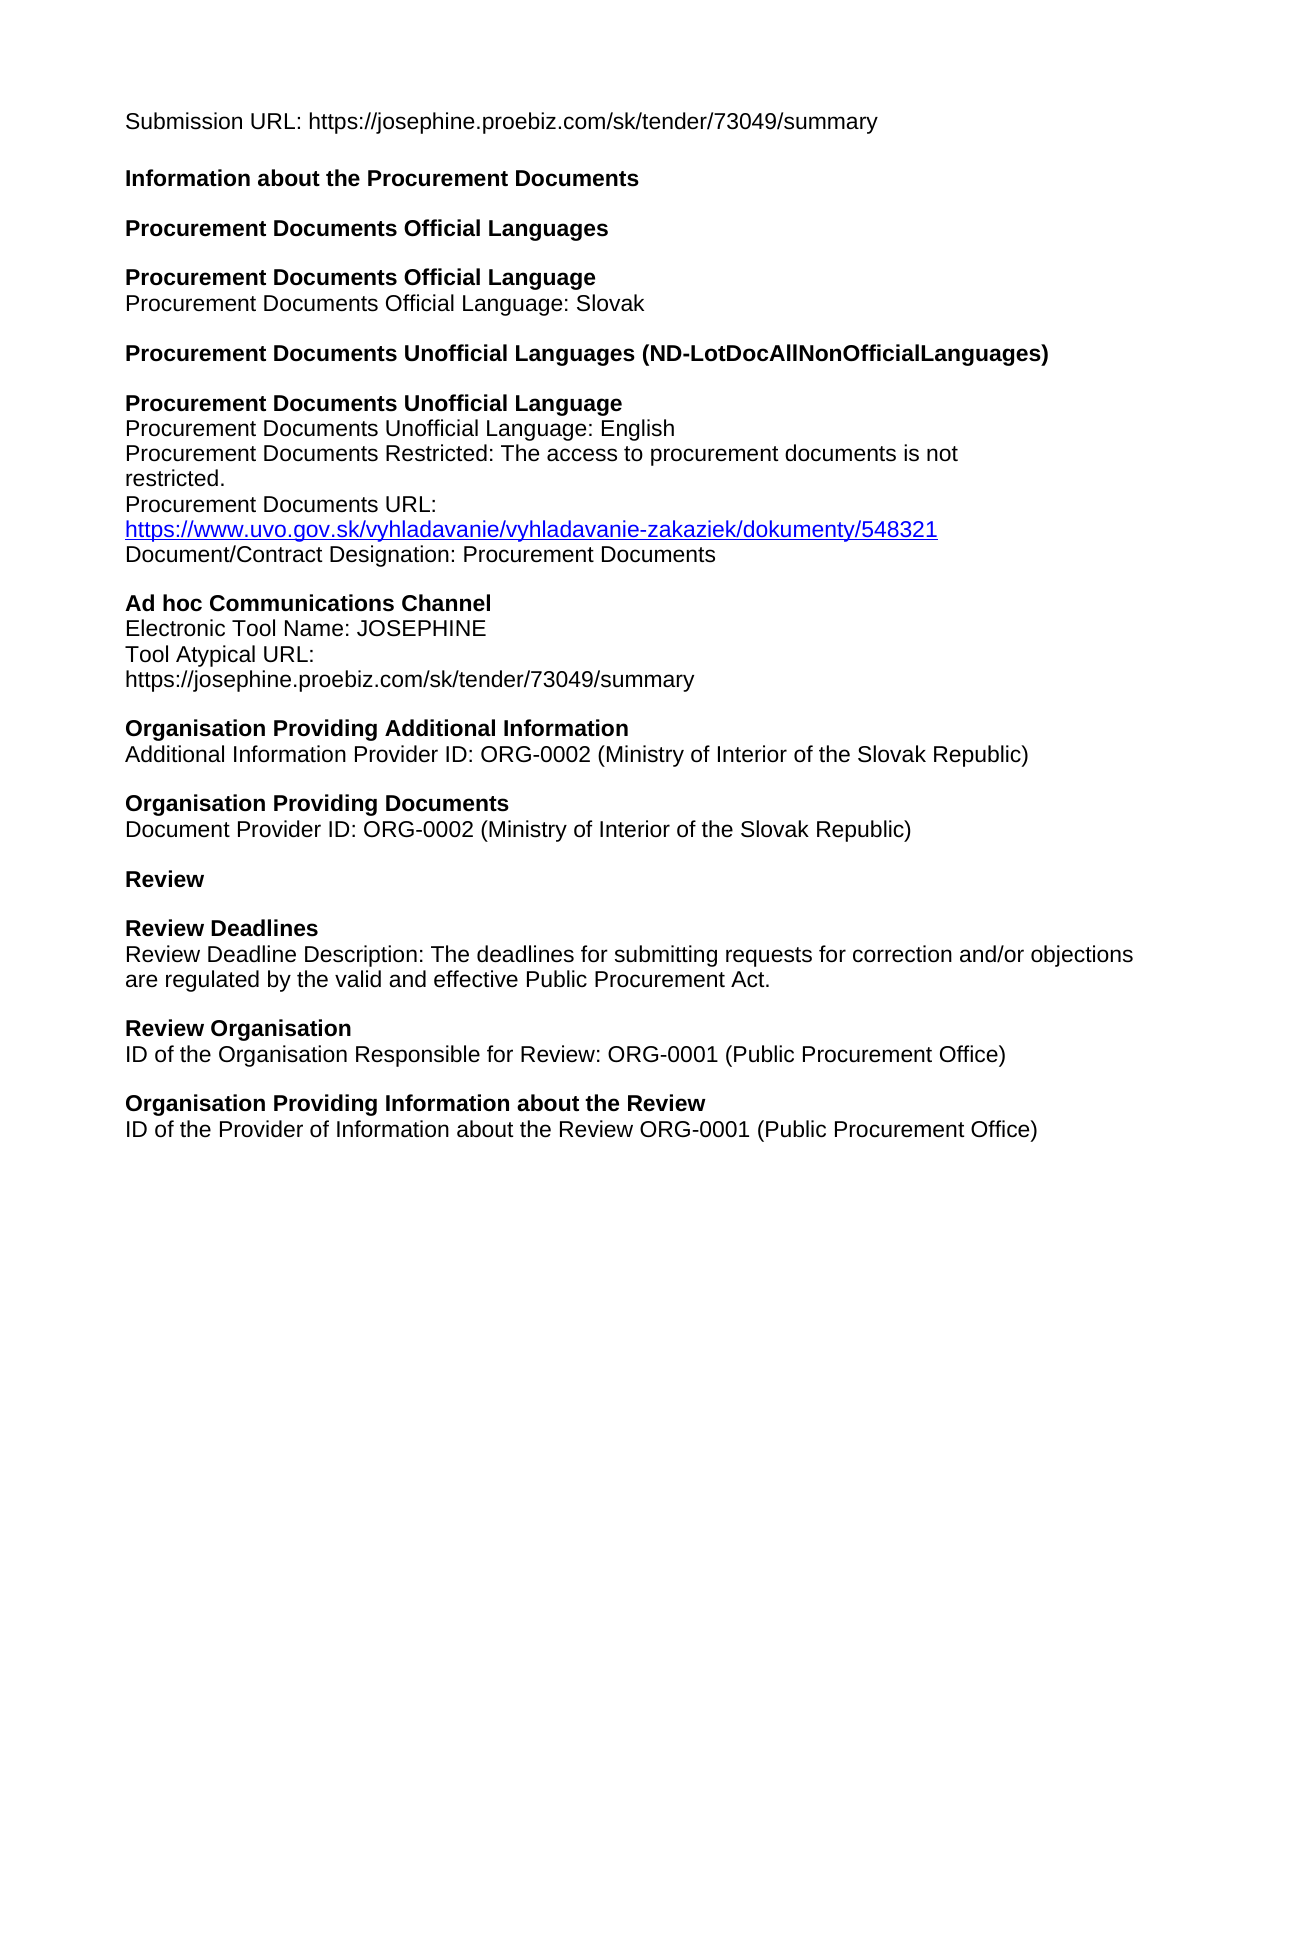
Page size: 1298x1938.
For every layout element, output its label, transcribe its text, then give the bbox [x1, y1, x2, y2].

subtitle Organisation Providing Information about the Review [125, 1091, 1142, 1117]
text ID of the Organisation Responsible for Review: ORG-0001 (Public Procurement Office) [125, 1042, 1142, 1067]
text Procurement Documents URL: [125, 493, 980, 518]
subtitle Procurement Documents Official Languages [125, 215, 1142, 242]
text Information about the Procurement Documents [125, 165, 1041, 191]
text Electronic Tool Name: JOSEPHINE [125, 617, 1142, 642]
text Procurement Documents Official Language [125, 265, 1142, 291]
text Document Provider ID: ORG-0002 (Ministry of Interior of the Slovak Republic) [125, 817, 1142, 842]
subtitle Ad hoc Communications Channel [125, 591, 1142, 617]
text Procurement Documents Restricted: The access to procurement documents is not restricted. [125, 442, 980, 492]
text Procurement Documents Unofficial Language: English [125, 417, 1142, 441]
subtitle Procurement Documents Unofficial Languages (ND-LotDocAllNonOfficialLanguages) Procurement Documents Unofficial Language [125, 317, 1119, 417]
text https://www.uvo.gov.sk/vyhladavanie/vyhladavanie-zakaziek/dokumenty/548321 Document/Contract Designation: Procurement Documents [125, 518, 1059, 568]
text Review Deadline Description: The deadlines for submitting requests for correction and/or objections are regulated by the valid and effective Public Procurement Act. [125, 942, 1142, 992]
subtitle Organisation Providing Additional Information [125, 716, 1142, 742]
text Additional Information Provider ID: ORG-0002 (Ministry of Interior of the Slovak Republic) [125, 742, 1142, 767]
subtitle Review Organisation [125, 1016, 1142, 1042]
subtitle Organisation Providing Documents [125, 791, 1142, 817]
text Submission URL: https://josephine.proebiz.com/sk/tender/73049/summary [125, 108, 1041, 134]
text Procurement Documents Official Language: Slovak [125, 291, 1142, 317]
subtitle Review [125, 866, 1142, 892]
text Review Deadlines [125, 916, 1142, 942]
text ID of the Provider of Information about the Review ORG-0001 (Public Procurement Office) [125, 1117, 1142, 1142]
text Tool Atypical URL: https://josephine.proebiz.com/sk/tender/73049/summary [125, 643, 702, 693]
